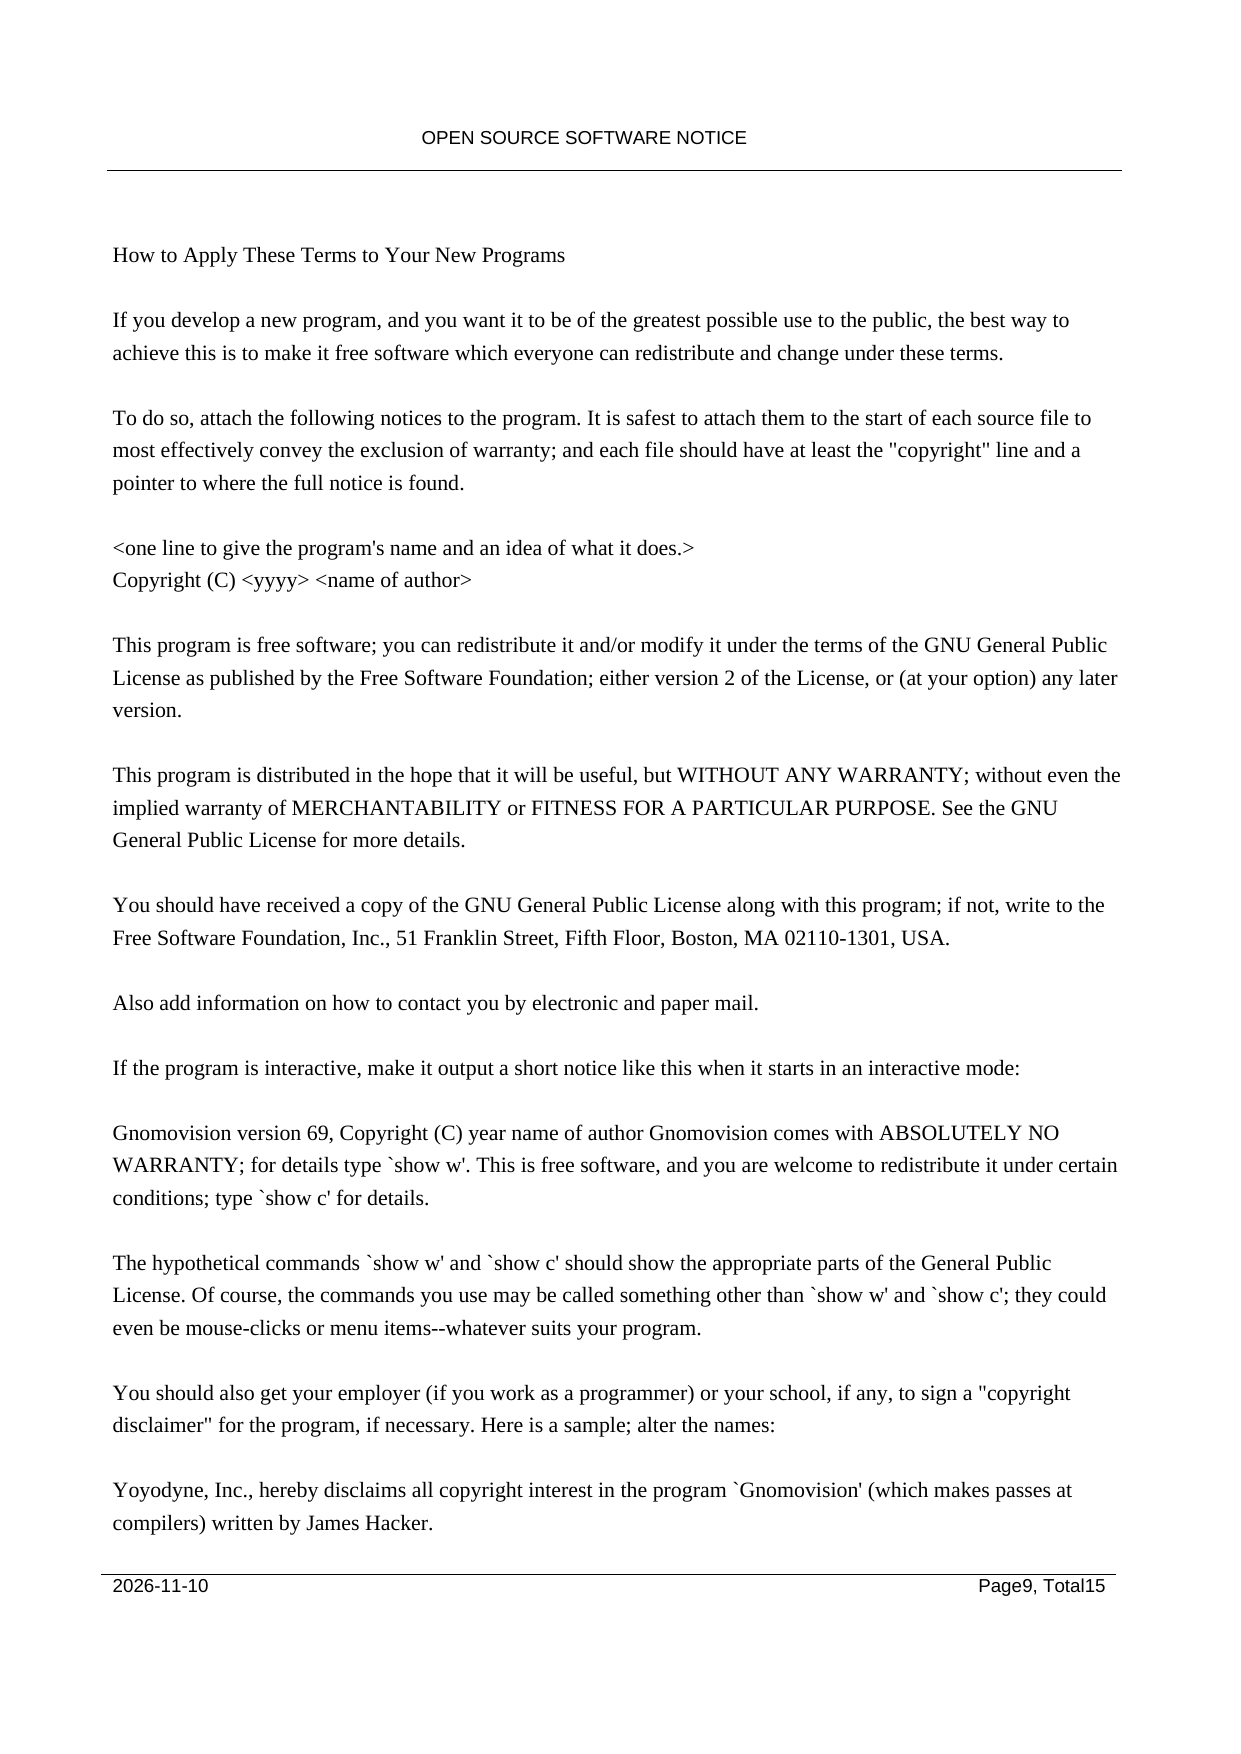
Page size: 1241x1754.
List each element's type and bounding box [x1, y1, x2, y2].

text [112, 206, 1128, 1539]
